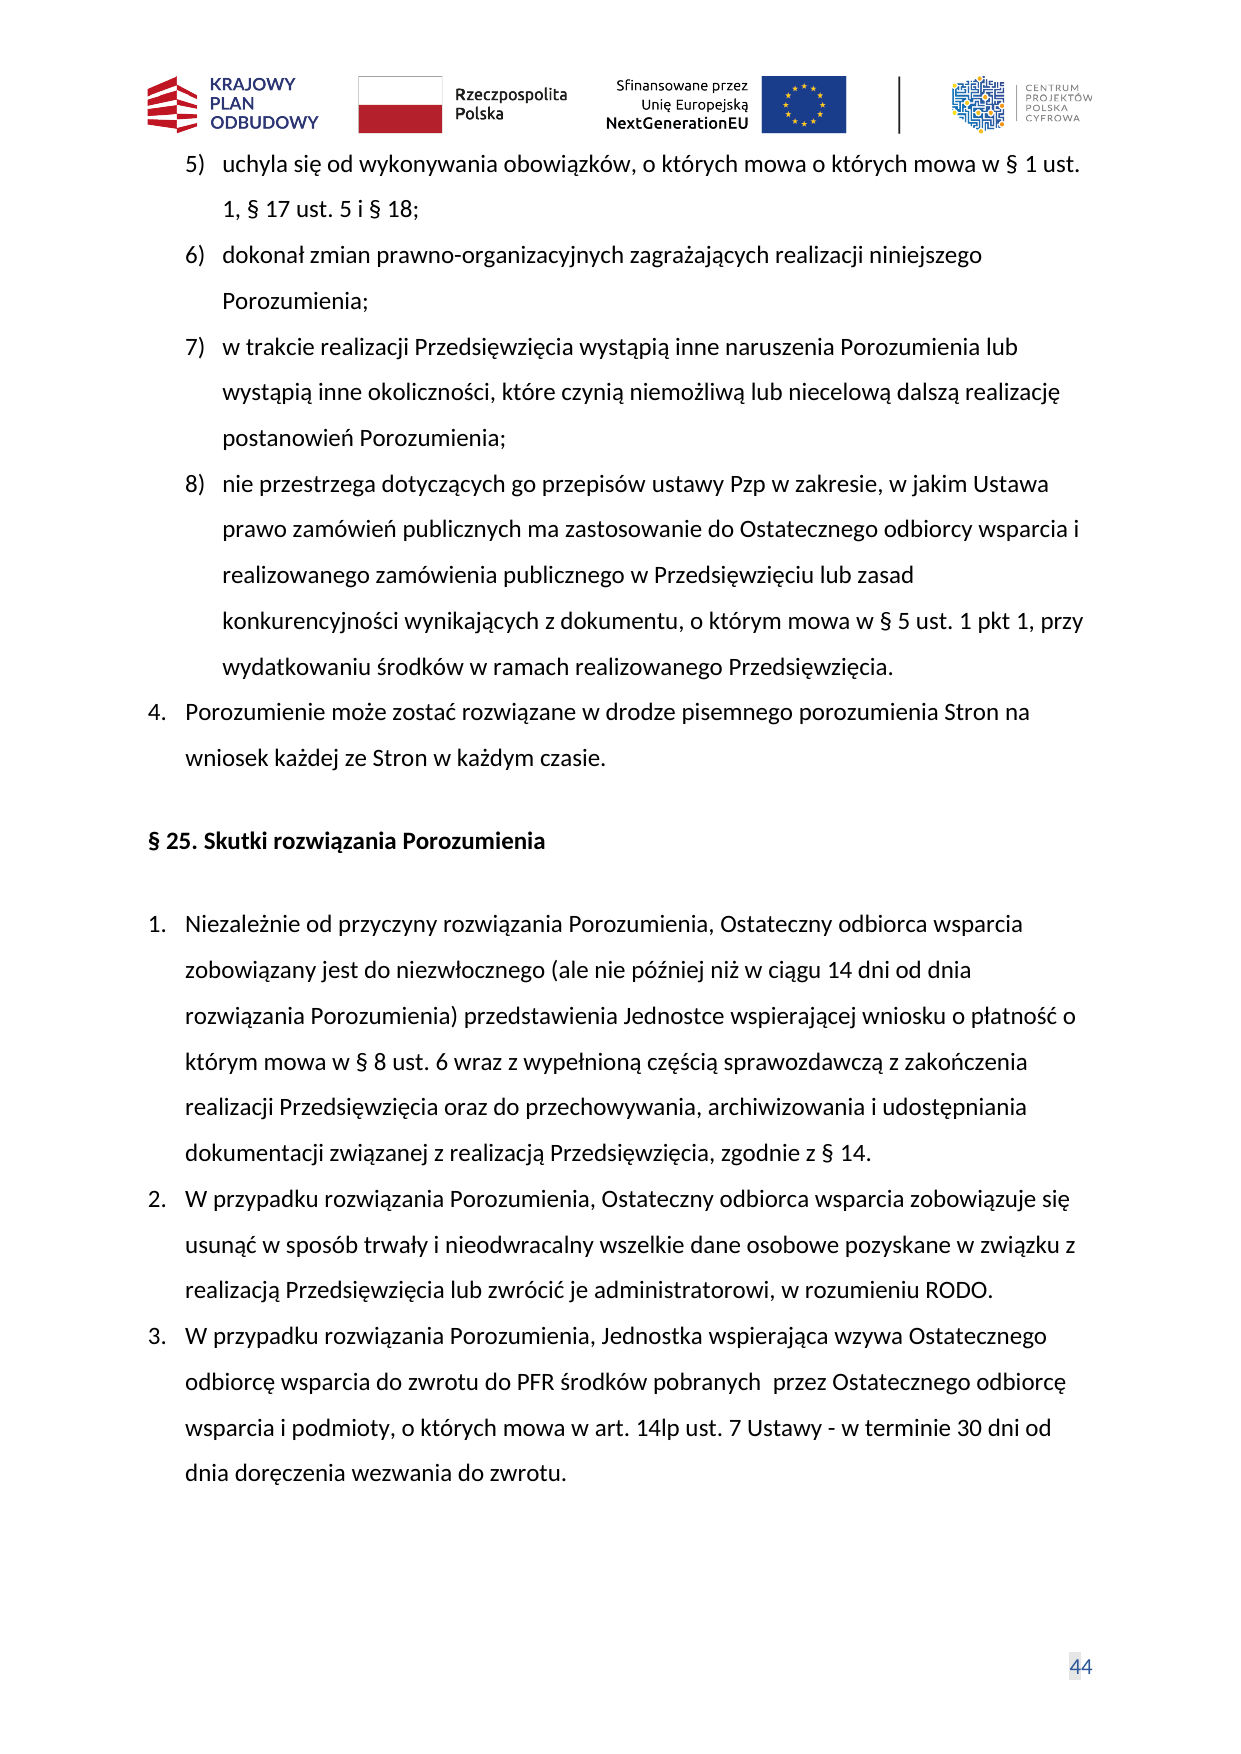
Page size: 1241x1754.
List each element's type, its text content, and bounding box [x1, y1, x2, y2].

list dokonał zmian prawno-organizacyjnych zagrażających realizacji niniejszego Porozumienia; [185, 239, 1092, 315]
list W przypadku rozwiązania Porozumienia, Ostateczny odbiorca wsparcia zobowiązuje się usunąć w sposób trwały i nieodwracalny wszelkie dane osobowe pozyskane w związku z realizacją Przedsięwzięcia lub zwrócić je administratorowi, w rozumieniu RODO. [148, 1183, 1092, 1305]
list uchyla się od wykonywania obowiązków, o których mowa o których mowa w § 1 ust. 1, § 17 ust. 5 i § 18; [185, 148, 1092, 224]
list Porozumienie może zostać rozwiązane w drodze pisemnego porozumienia Stron na wniosek każdej ze Stron w każdym czasie. [148, 696, 1092, 773]
list W przypadku rozwiązania Porozumienia, Jednostka wspierająca wzywa Ostatecznego odbiorcę wsparcia do zwrotu do PFR środków pobranych przez Ostatecznego odbiorcę wsparcia i podmioty, o których mowa w art. 14lp ust. 7 Ustawy - w terminie 30 dni od dnia doręczenia wezwania do zwrotu. [148, 1320, 1092, 1488]
picture [147, 76, 1093, 134]
list Niezależnie od przyczyny rozwiązania Porozumienia, Ostateczny odbiorca wsparcia zobowiązany jest do niezwłocznego (ale nie później niż w ciągu 14 dni od dnia rozwiązania Porozumienia) przedstawienia Jednostce wspierającej wniosku o płatność o którym mowa w § 8 ust. 6 wraz z wypełnioną częścią sprawozdawczą z zakończenia realizacji Przedsięwzięcia oraz do przechowywania, archiwizowania i udostępniania dokumentacji związanej z realizacją Przedsięwzięcia, zgodnie z § 14. [148, 909, 1092, 1168]
list w trakcie realizacji Przedsięwzięcia wystąpią inne naruszenia Porozumienia lub wystąpią inne okoliczności, które czynią niemożliwą lub niecelową dalszą realizację postanowień Porozumienia; [185, 331, 1092, 453]
subtitle § 25. Skutki rozwiązania Porozumienia [148, 825, 1092, 856]
list nie przestrzega dotyczących go przepisów ustawy Pzp w zakresie, w jakim Ustawa prawo zamówień publicznych ma zastosowanie do Ostatecznego odbiorcy wsparcia i realizowanego zamówienia publicznego w Przedsięwzięciu lub zasad konkurencyjności wynikających z dokumentu, o którym mowa w § 5 ust. 1 pkt 1, przy wydatkowaniu środków w ramach realizowanego Przedsięwzięcia. [185, 468, 1092, 681]
